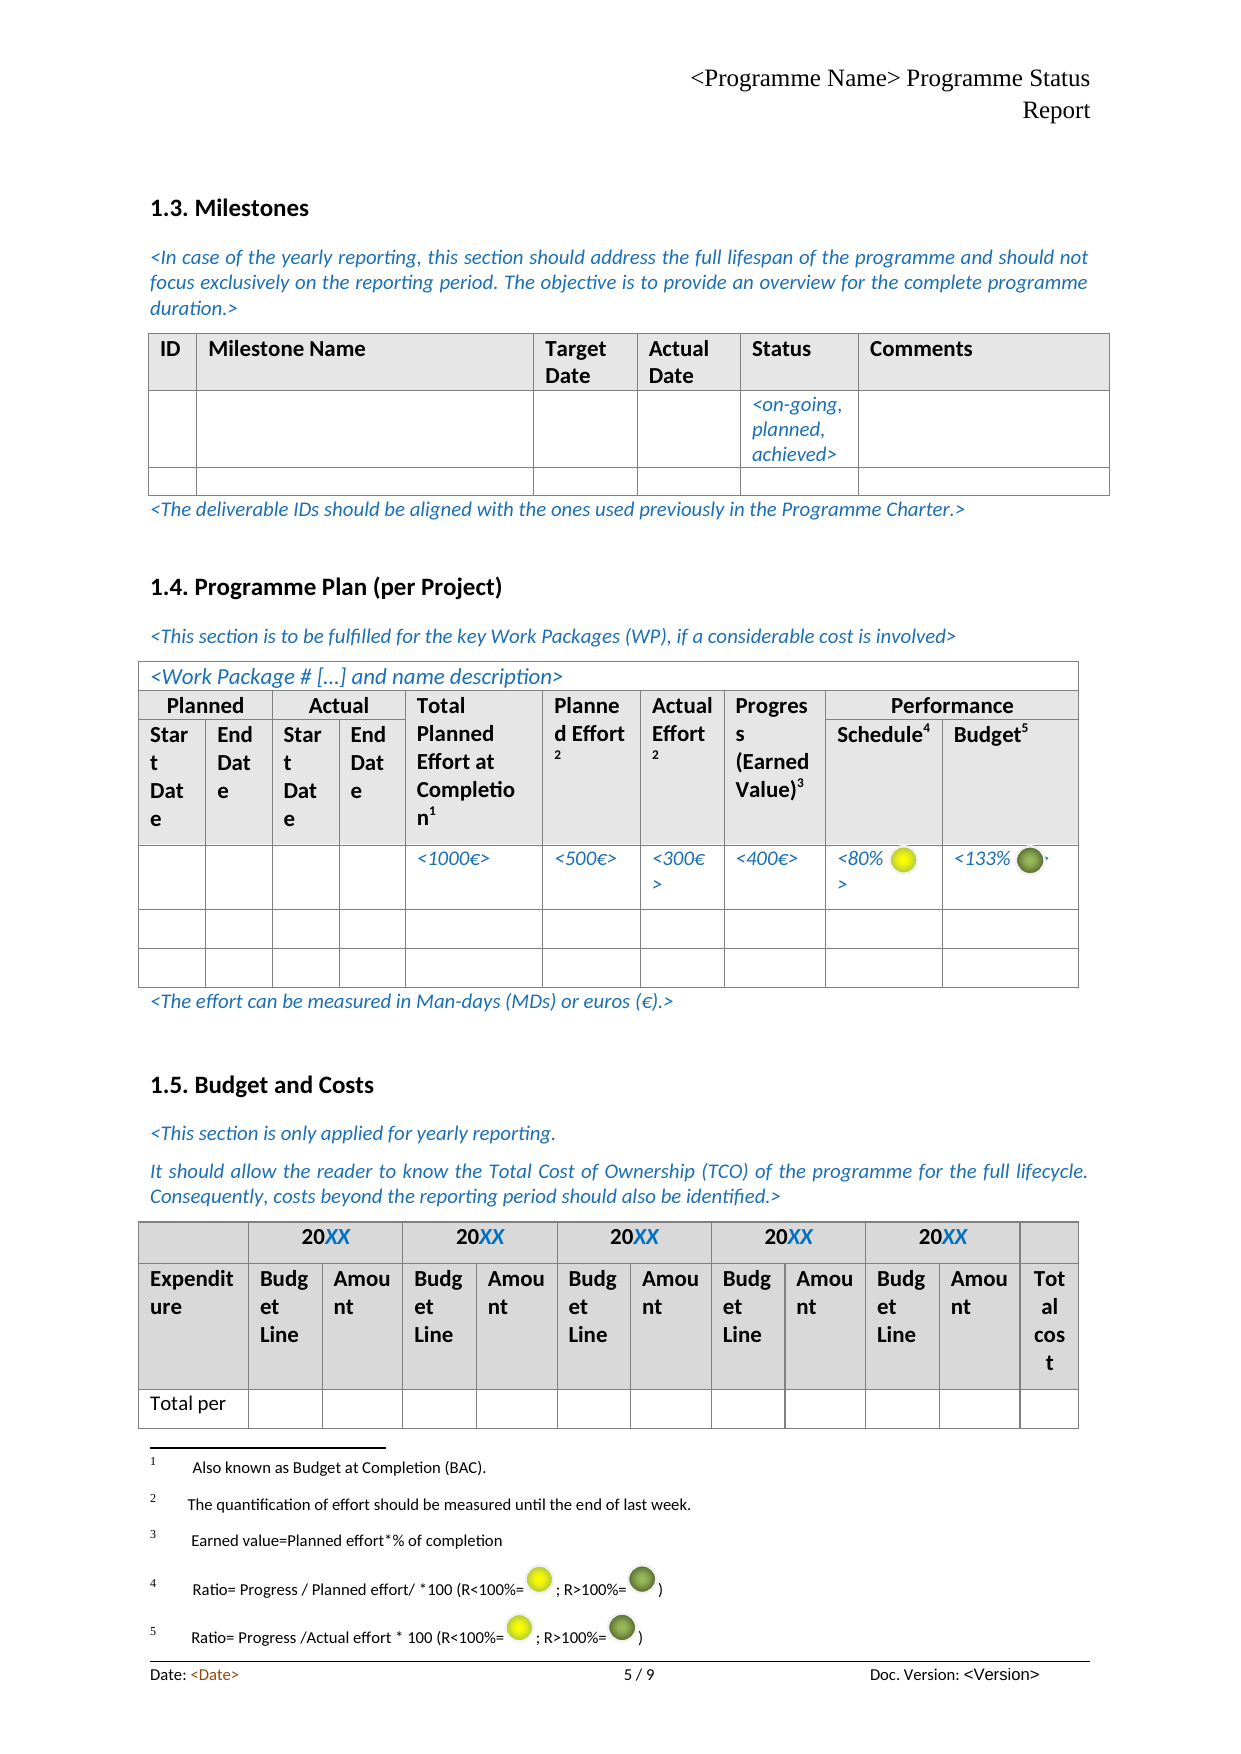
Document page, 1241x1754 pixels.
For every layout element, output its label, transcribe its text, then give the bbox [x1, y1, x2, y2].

table_header Status [741, 334, 858, 390]
table_cell [534, 391, 637, 467]
table_cell Progress (Earned Value) [725, 691, 825, 844]
table_cell End Date [206, 720, 272, 844]
subtitle Milestones [150, 192, 1090, 223]
table_cell [273, 910, 339, 948]
table_cell Amount [323, 1264, 402, 1389]
table_cell [249, 1390, 322, 1428]
table_cell [139, 949, 205, 987]
table_cell <1000€> [406, 846, 542, 909]
table_cell [641, 910, 724, 948]
table_cell Actual Effort 2 [641, 691, 724, 844]
table_cell [206, 910, 272, 948]
table_cell Schedule [826, 720, 942, 844]
table_cell [340, 910, 405, 948]
table_cell Amount [477, 1264, 557, 1389]
table_header 20XX [712, 1223, 865, 1263]
table_cell [534, 468, 637, 495]
table_cell Total Planned Effort at Completion [406, 691, 542, 844]
table_header Target Date [534, 334, 637, 390]
table_header Actual Date [638, 334, 740, 390]
table_cell [406, 949, 542, 987]
table_cell [273, 949, 339, 987]
table_cell [638, 391, 740, 467]
table_cell [323, 1390, 402, 1428]
table_cell <on-going, planned, achieved> [741, 391, 858, 467]
table_cell [340, 949, 405, 987]
table_cell [943, 949, 1078, 987]
table_cell [725, 949, 825, 987]
table_cell Planned Effort [543, 691, 640, 844]
table_cell Start Date [139, 720, 205, 844]
table_cell Budget Line [403, 1264, 476, 1389]
table_header <Work Package # […] and name description> [139, 662, 1078, 690]
table_header ID [149, 334, 196, 390]
table_header 20XX [249, 1223, 402, 1263]
table_cell Budget Line [249, 1264, 322, 1389]
table_cell [543, 910, 640, 948]
table_cell [741, 468, 858, 495]
table_header Milestone Name [197, 334, 533, 390]
table_cell [139, 910, 205, 948]
text <The effort can be measured in Man-days (MDs) or euros (€).> [150, 988, 1090, 1013]
table_cell [786, 1390, 865, 1428]
table_cell Expenditure [139, 1264, 248, 1389]
table_cell End Date [340, 720, 405, 844]
table_cell Actual [273, 691, 405, 719]
table_cell [340, 846, 405, 909]
table_cell Amount [786, 1264, 865, 1389]
subtitle Programme Plan (per Project) [150, 572, 1090, 602]
table_header 20XX [866, 1223, 1019, 1263]
table_cell <400€> [725, 846, 825, 909]
table_cell Total per year (k€) [139, 1390, 248, 1428]
table_cell Start Date [273, 720, 339, 844]
text It should allow the reader to know the Total Cost of Ownership (TCO) of the programme for the full lifecycle. Consequently, costs beyond the reporting period should also be identified.> [150, 1158, 1090, 1209]
table_cell Amount [940, 1264, 1019, 1389]
table_cell [139, 846, 205, 909]
subtitle Budget and Costs [150, 1069, 1090, 1099]
table_cell <133% > [943, 846, 1078, 909]
table_cell Total cost [1021, 1264, 1078, 1389]
table_cell [866, 1390, 939, 1428]
table_header [139, 1223, 248, 1263]
table_cell [403, 1390, 476, 1428]
table_cell [725, 910, 825, 948]
table_cell [406, 910, 542, 948]
table_cell Budget [943, 720, 1078, 844]
table_cell Budget Line [558, 1264, 630, 1389]
table_cell [197, 468, 533, 495]
table_cell [1021, 1390, 1078, 1428]
table_cell Amount [631, 1264, 711, 1389]
text <The deliverable IDs should be aligned with the ones used previously in the Programme Charter.> [150, 496, 1090, 521]
table_header [1021, 1223, 1078, 1263]
table_cell <80% > [826, 846, 942, 909]
table_header Comments [859, 334, 1109, 390]
table_cell [477, 1390, 557, 1428]
table_cell Budget Line [866, 1264, 939, 1389]
table_cell <500€> [543, 846, 640, 909]
table_cell [631, 1390, 711, 1428]
table_cell [641, 949, 724, 987]
table_cell [638, 468, 740, 495]
text <In case of the yearly reporting, this section should address the full lifespan of the programme and should not focus exclusively on the reporting period. The objective is to provide an overview for the complete programme duration.> [150, 244, 1090, 320]
table_cell [712, 1390, 784, 1428]
table_cell [859, 391, 1109, 467]
table_cell [543, 949, 640, 987]
table_cell [273, 846, 339, 909]
table_cell Budget Line [712, 1264, 784, 1389]
table_cell [197, 391, 533, 467]
table_cell [558, 1390, 630, 1428]
text <This section is only applied for yearly reporting. [150, 1120, 1090, 1146]
table_cell [826, 949, 942, 987]
table_cell [149, 391, 196, 467]
table_cell [943, 910, 1078, 948]
table_cell <300€> [641, 846, 724, 909]
table_cell [206, 846, 272, 909]
text <This section is to be fulfilled for the key Work Packages (WP), if a considerable cost is involved> [150, 623, 1090, 648]
table_cell Planned [139, 691, 272, 719]
table_header 20XX [403, 1223, 557, 1263]
table_cell [859, 468, 1109, 495]
table_cell Performance [826, 691, 1078, 719]
table_cell [149, 468, 196, 495]
table_cell [940, 1390, 1019, 1428]
table_cell [206, 949, 272, 987]
table_cell [826, 910, 942, 948]
table_header 20XX [558, 1223, 711, 1263]
